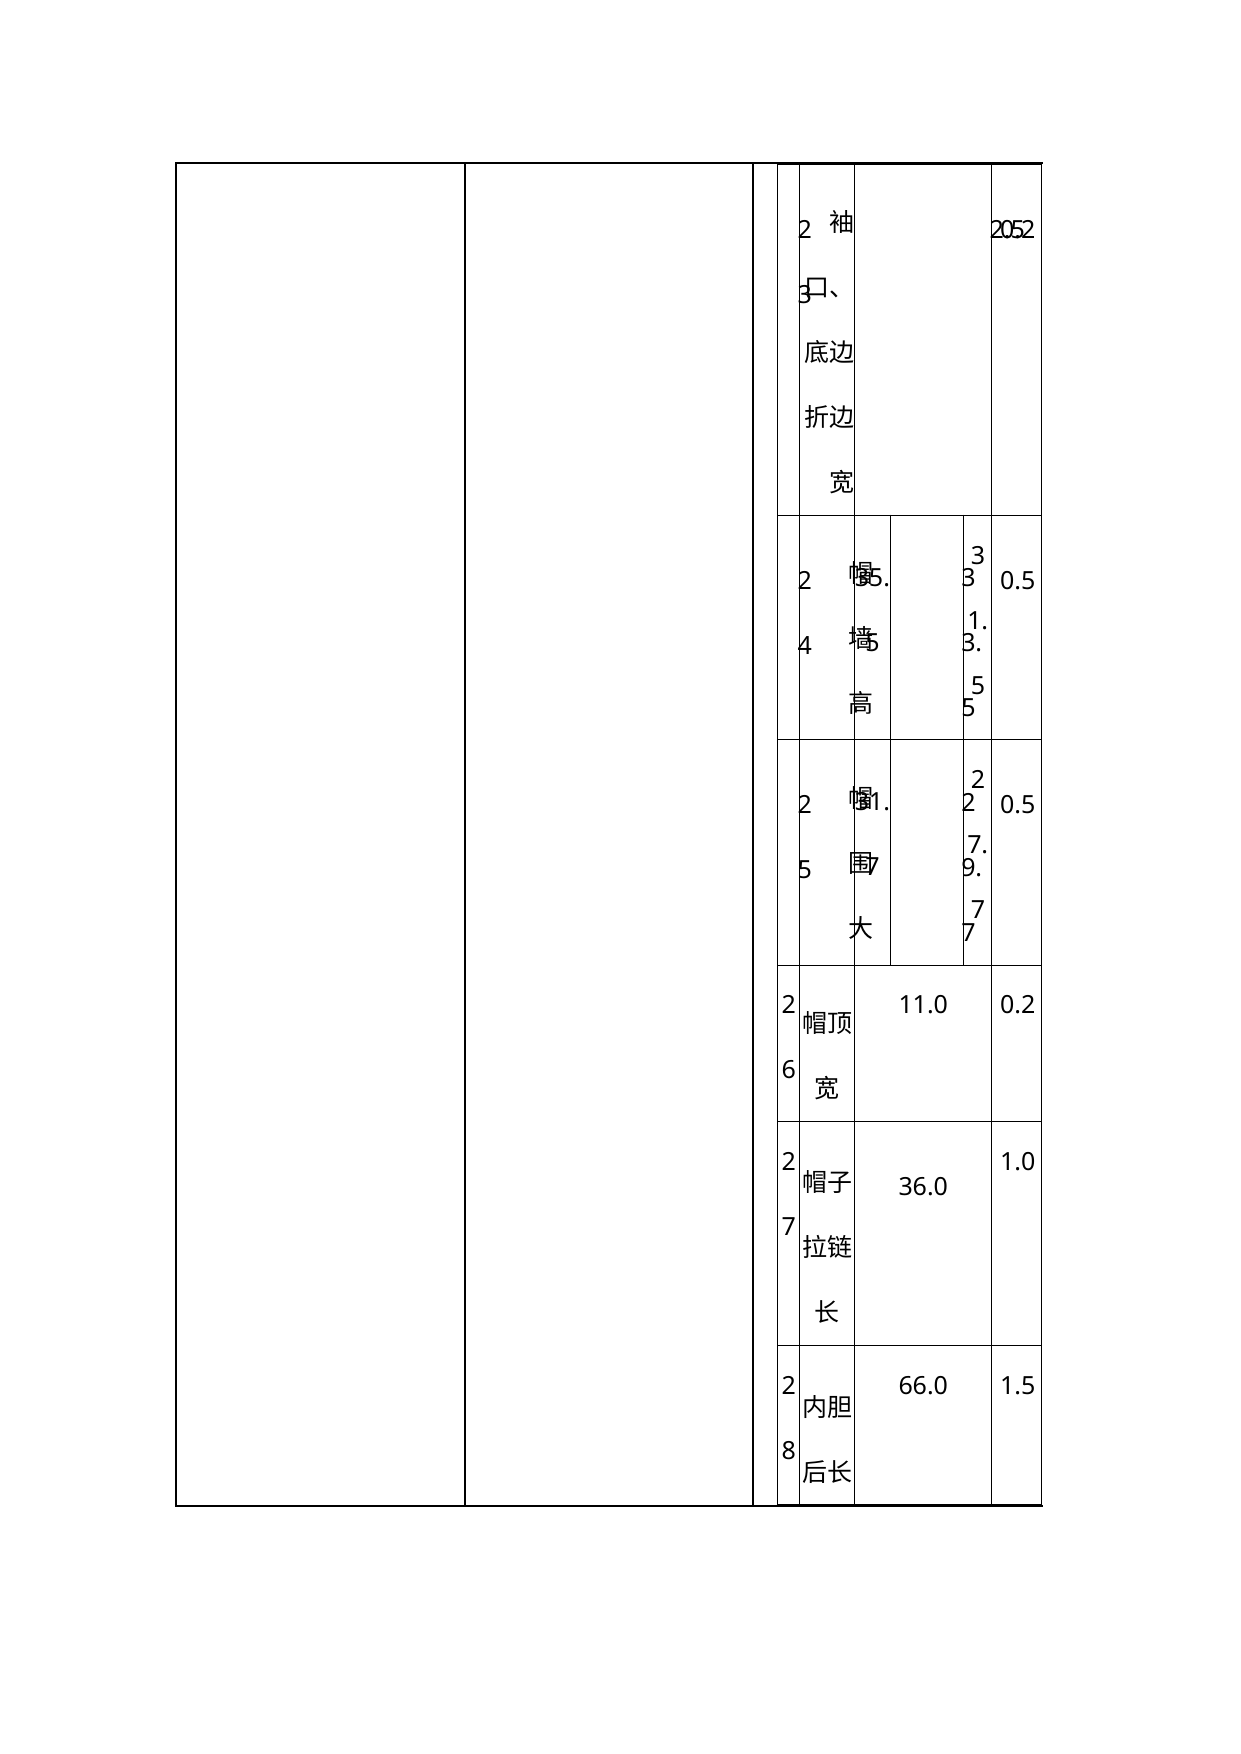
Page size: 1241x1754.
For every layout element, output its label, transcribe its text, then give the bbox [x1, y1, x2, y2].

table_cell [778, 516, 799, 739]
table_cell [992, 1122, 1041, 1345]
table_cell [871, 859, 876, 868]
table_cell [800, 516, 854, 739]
table_cell 1 [177, 164, 464, 1505]
table_cell [466, 164, 752, 1505]
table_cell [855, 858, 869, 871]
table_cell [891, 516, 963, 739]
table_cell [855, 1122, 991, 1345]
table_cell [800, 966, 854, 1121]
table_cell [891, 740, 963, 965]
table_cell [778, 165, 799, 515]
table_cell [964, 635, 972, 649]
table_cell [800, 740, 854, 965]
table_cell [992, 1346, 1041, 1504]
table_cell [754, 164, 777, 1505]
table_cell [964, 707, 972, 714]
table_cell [855, 165, 991, 515]
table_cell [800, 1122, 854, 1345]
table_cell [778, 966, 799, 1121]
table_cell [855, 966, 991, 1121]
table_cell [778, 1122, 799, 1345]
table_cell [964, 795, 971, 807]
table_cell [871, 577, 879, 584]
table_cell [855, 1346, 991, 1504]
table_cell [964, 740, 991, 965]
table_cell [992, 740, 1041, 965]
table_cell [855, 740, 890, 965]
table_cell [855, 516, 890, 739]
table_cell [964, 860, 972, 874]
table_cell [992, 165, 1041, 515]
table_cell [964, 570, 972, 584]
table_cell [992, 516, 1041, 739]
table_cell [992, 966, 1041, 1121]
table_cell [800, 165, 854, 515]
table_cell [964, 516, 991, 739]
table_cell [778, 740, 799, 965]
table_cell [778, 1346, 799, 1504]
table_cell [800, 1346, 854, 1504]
